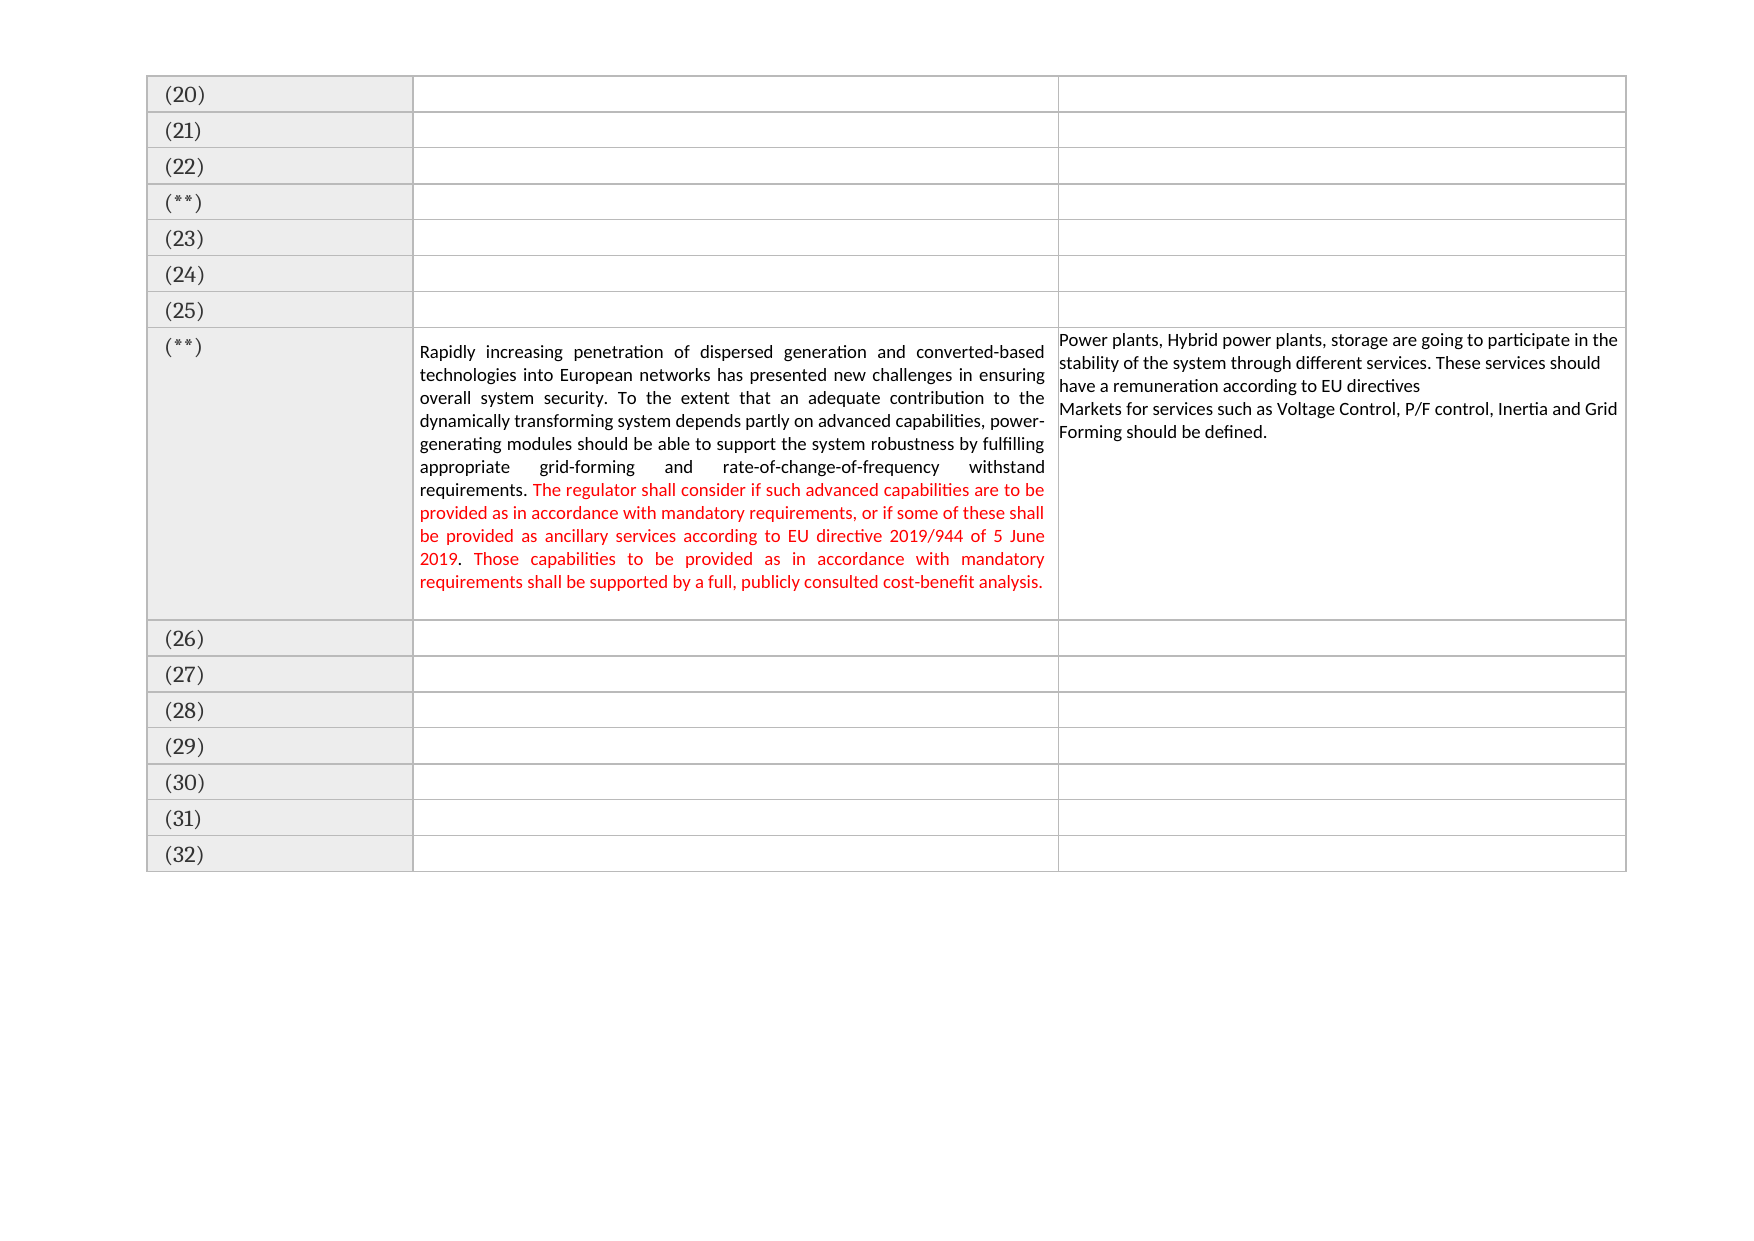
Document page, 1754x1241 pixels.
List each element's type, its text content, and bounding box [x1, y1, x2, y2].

table_cell (22) [148, 148, 412, 183]
table_cell [1059, 765, 1625, 799]
table_cell [414, 800, 1058, 835]
table_cell (27) [148, 657, 412, 691]
table_cell [1059, 256, 1625, 291]
table_cell [1059, 836, 1625, 871]
table_cell [1059, 621, 1625, 655]
table_cell [414, 836, 1058, 871]
table_cell [1059, 220, 1625, 255]
table_header (20) [148, 77, 412, 111]
table_cell (30) [148, 765, 412, 799]
table_cell [414, 113, 1058, 147]
table_header [1059, 77, 1625, 111]
table_cell (29) [148, 728, 412, 763]
table_cell [414, 728, 1058, 763]
table_cell [414, 185, 1058, 219]
table_cell [414, 765, 1058, 799]
table_cell [414, 292, 1058, 327]
table_cell [1059, 148, 1625, 183]
table_cell [1059, 657, 1625, 691]
table_cell (23) [148, 220, 412, 255]
table_cell [1059, 728, 1625, 763]
table_cell (25) [148, 292, 412, 327]
table_cell Rapidly increasing penetration of dispersed generation and converted-based technologies into European networks has presented new challenges in ensuring overall system security. To the extent that an adequate contribution to the dynamically transforming system depends partly on advanced capabilities, power-generating modules should be able to support the system robustness by fulfilling appropriate grid-forming and rate-of-change-of-frequency withstand requirements. The regulator shall consider if such advanced capabilities are to be provided as in accordance with mandatory requirements, or if some of these shall be provided as ancillary services according to EU directive 2019/944 of 5 June 2019. Those capabilities to be provided as in accordance with mandatory requirements shall be supported by a full, publicly consulted cost-benefit analysis. [414, 328, 1058, 619]
table_cell [414, 657, 1058, 691]
table_cell (**) [148, 185, 412, 219]
table_cell (32) [148, 836, 412, 871]
table_cell [1059, 800, 1625, 835]
table_cell [414, 256, 1058, 291]
table_cell (26) [148, 621, 412, 655]
table_cell (31) [148, 800, 412, 835]
table_cell (21) [148, 113, 412, 147]
table_cell [414, 148, 1058, 183]
table_cell [414, 220, 1058, 255]
table_cell [1059, 113, 1625, 147]
table_cell (**) [148, 328, 412, 619]
table_cell (24) [148, 256, 412, 291]
table_cell [1059, 292, 1625, 327]
table_header [414, 77, 1058, 111]
table_cell [414, 621, 1058, 655]
table_cell [1059, 693, 1625, 727]
table_cell Power plants, Hybrid power plants, storage are going to participate in the stability of the system through different services. These services should have a remuneration according to EU directives Markets for services such as Voltage Control, P/F control, Inertia and Grid Forming should be defined. [1059, 328, 1625, 619]
table_cell [414, 693, 1058, 727]
table_cell [1059, 185, 1625, 219]
table_cell (28) [148, 693, 412, 727]
